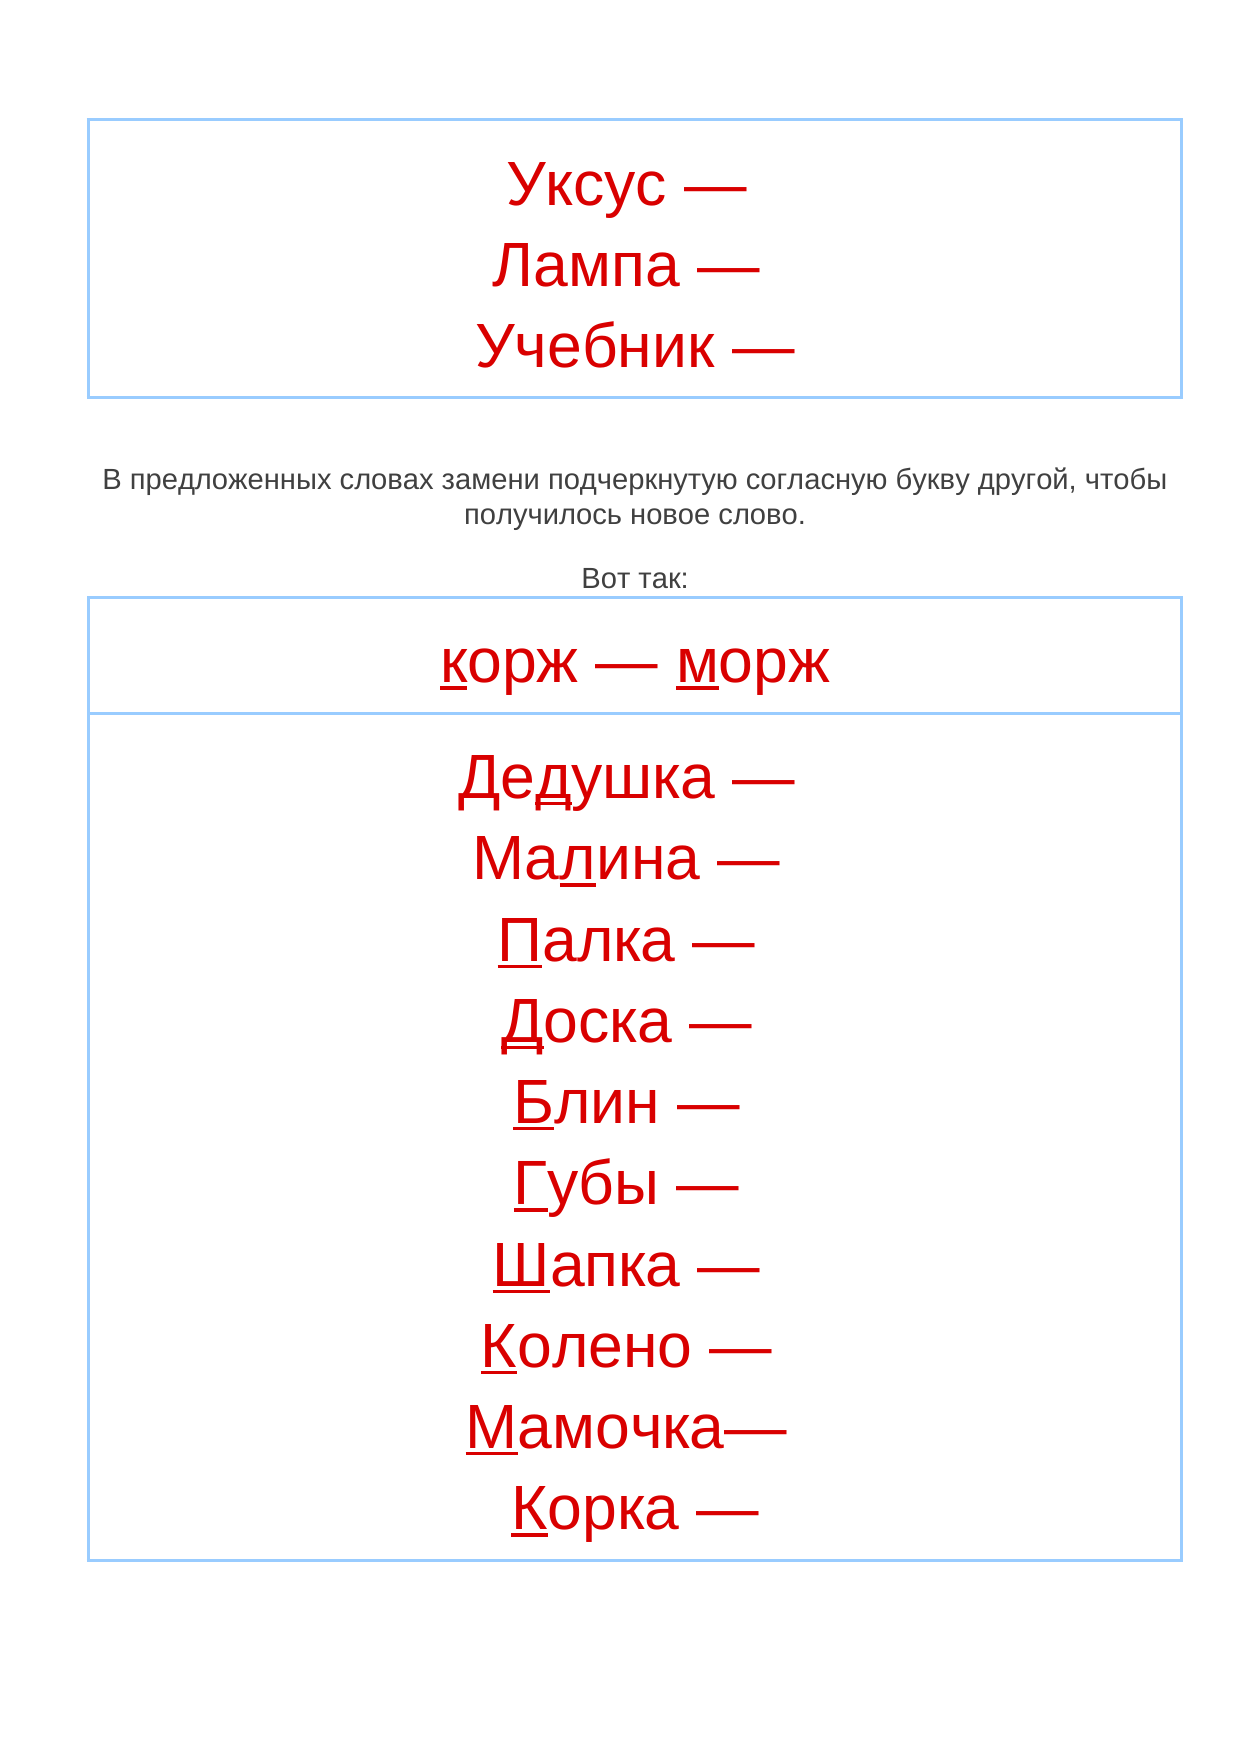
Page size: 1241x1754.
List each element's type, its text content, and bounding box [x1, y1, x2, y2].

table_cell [90, 715, 1180, 1558]
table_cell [90, 121, 1180, 396]
table_header В предложенных словах замени подчеркнутую согласную букву другой, чтобы получилось новое слово. Вот так: [88, 459, 1182, 596]
table_cell корж — морж [90, 599, 1180, 712]
